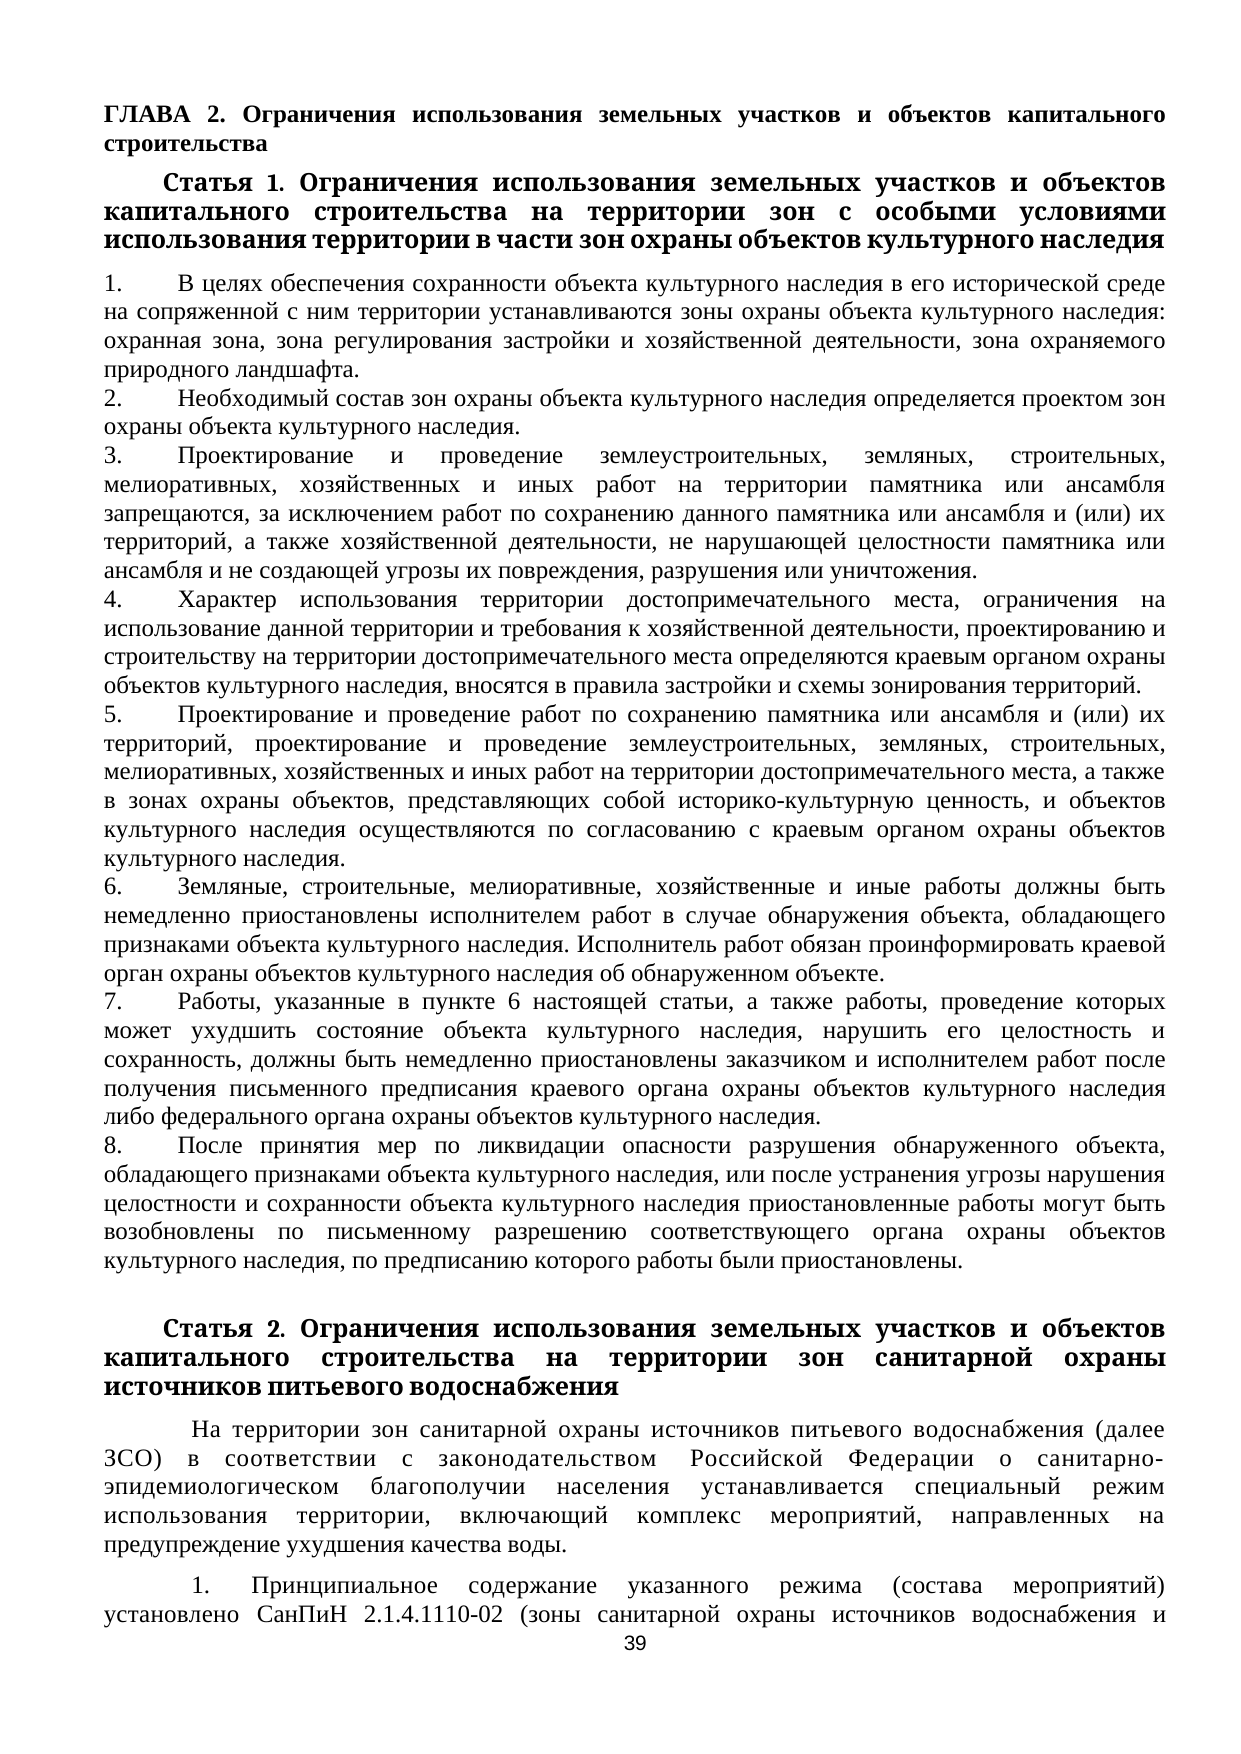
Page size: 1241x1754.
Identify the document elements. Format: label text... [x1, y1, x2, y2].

text 5. Проектирование и проведение работ по сохранению памятника или ансамбля и (или) их территорий, проектирование и проведение землеустроительных, земляных, строительных, мелиоративных, хозяйственных и иных работ на территории достопримечательного места, а также в зонах охраны объектов, представляющих собой историко-культурную ценность, и объектов культурного наследия осуществляются по согласованию с краевым органом охраны объектов культурного наследия. [103, 699, 1166, 871]
text 2. Необходимый состав зон охраны объекта культурного наследия определяется проектом зон охраны объекта культурного наследия. [103, 383, 1166, 440]
text На территории зон санитарной охраны источников питьевого водоснабжения (далее ЗСО) в соответствии с законодательством Российской Федерации о санитарно-эпидемиологическом благополучии населения устанавливается специальный режим использования территории, включающий комплекс мероприятий, направленных на предупреждение ухудшения качества воды. [103, 1414, 1167, 1558]
text 6. Земляные, строительные, мелиоративные, хозяйственные и иные работы должны быть немедленно приостановлены исполнителем работ в случае обнаружения объекта, обладающего признаками объекта культурного наследия. Исполнитель работ обязан проинформировать краевой орган охраны объектов культурного наследия об обнаруженном объекте. [103, 871, 1166, 986]
text 7. Работы, указанные в пункте 6 настоящей статьи, а также работы, проведение которых может ухудшить состояние объекта культурного наследия, нарушить его целостность и сохранность, должны быть немедленно приостановлены заказчиком и исполнителем работ после получения письменного предписания краевого органа охраны объектов культурного наследия либо федерального органа охраны объектов культурного наследия. [103, 986, 1166, 1130]
text Статья 1. Ограничения использования земельных участков и объектов капитального строительства на территории зон с особыми условиями использования территории в части зон охраны объектов культурного наследия [103, 169, 1166, 255]
text ГЛАВА 2. Ограничения использования земельных участков и объектов капитального строительства [103, 99, 1166, 156]
text 4. Характер использования территории достопримечательного места, ограничения на использование данной территории и требования к хозяйственной деятельности, проектированию и строительству на территории достопримечательного места определяются краевым органом охраны объектов культурного наследия, вносятся в правила застройки и схемы зонирования территорий. [103, 584, 1166, 699]
text Статья 2. Ограничения использования земельных участков и объектов капитального строительства на территории зон санитарной охраны источников питьевого водоснабжения [103, 1315, 1166, 1401]
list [103, 1570, 1167, 1628]
text 1. В целях обеспечения сохранности объекта культурного наследия в его исторической среде на сопряженной с ним территории устанавливаются зоны охраны объекта культурного наследия: охранная зона, зона регулирования застройки и хозяйственной деятельности, зона охраняемого природного ландшафта. [103, 268, 1166, 383]
text 3. Проектирование и проведение землеустроительных, земляных, строительных, мелиоративных, хозяйственных и иных работ на территории памятника или ансамбля запрещаются, за исключением работ по сохранению данного памятника или ансамбля и (или) их территорий, а также хозяйственной деятельности, не нарушающей целостности памятника или ансамбля и не создающей угрозы их повреждения, разрушения или уничтожения. [103, 440, 1166, 584]
text 8. После принятия мер по ликвидации опасности разрушения обнаруженного объекта, обладающего признаками объекта культурного наследия, или после устранения угрозы нарушения целостности и сохранности объекта культурного наследия приостановленные работы могут быть возобновлены по письменному разрешению соответствующего органа охраны объектов культурного наследия, по предписанию которого работы были приостановлены. [103, 1130, 1166, 1274]
